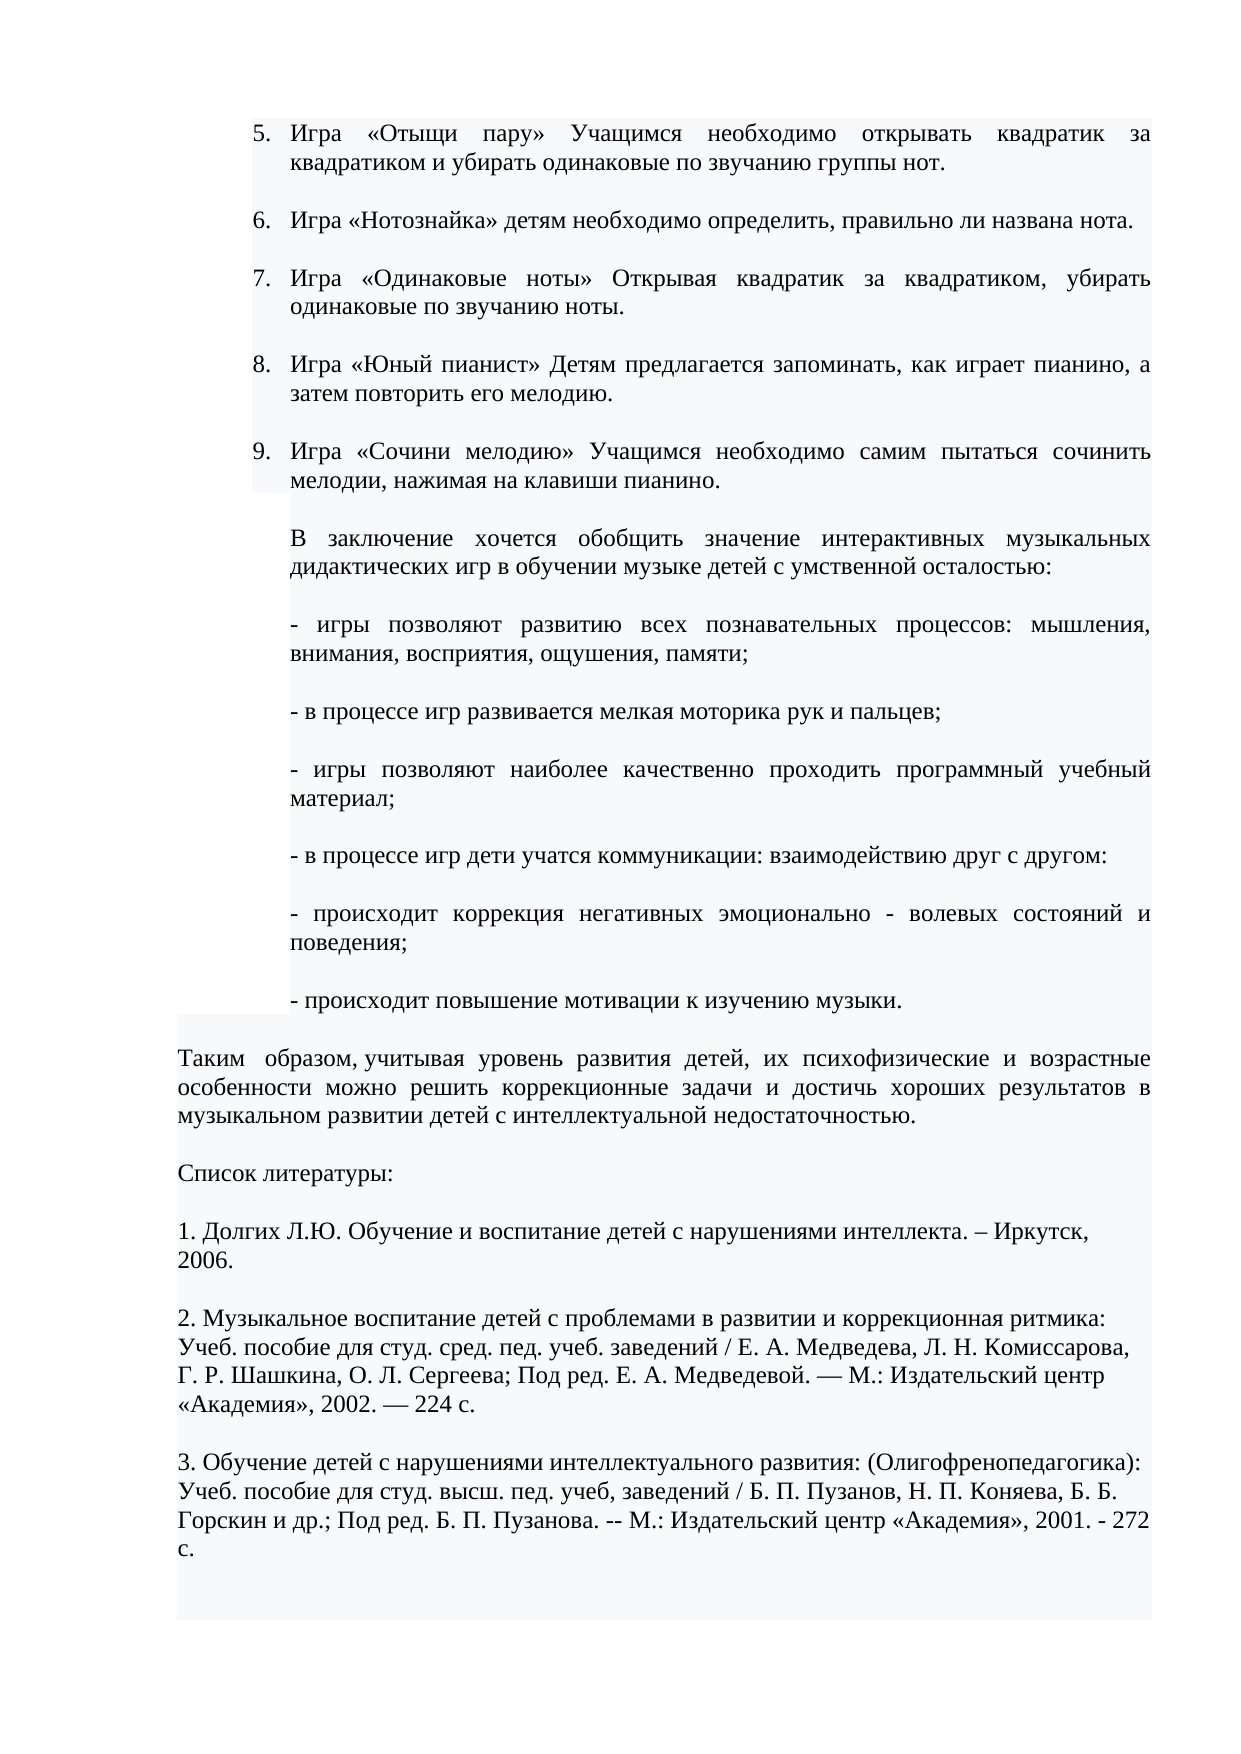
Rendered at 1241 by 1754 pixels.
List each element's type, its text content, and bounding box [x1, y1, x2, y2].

text - в процессе игр развивается мелкая моторика рук и пальцев; [290, 696, 1152, 725]
text Список литературы: [177, 1158, 1152, 1187]
list Игра «Отыщи пару» Учащимся необходимо открывать квадратик за квадратиком и убирать одинаковые по звучанию группы нот. [252, 118, 1152, 176]
text - происходит повышение мотивации к изучению музыки. [290, 985, 1152, 1014]
list Игра «Нотознайка» детям необходимо определить, правильно ли названа нота. [252, 205, 1152, 233]
text 2. Музыкальное воспитание детей с проблемами в развитии и коррекционная ритмика: Учеб. пособие для студ. сред. пед. учеб. заведений / Е. А. Медведева, Л. Н. Комиссарова, Г. Р. Шашкина, О. Л. Сергеева; Под ред. Е. А. Медведевой. — М.: Издательский центр «Академия», 2002. — 224 с. [177, 1303, 1152, 1418]
text - игры позволяют развитию всех познавательных процессов: мышления, внимания, восприятия, ощушения, памяти; [290, 609, 1152, 667]
text Таким образом, учитывая уровень развития детей, их психофизические и возрастные особенности можно решить коррекционные задачи и достичь хороших результатов в музыкальном развитии детей с интеллектуальной недостаточностью. [177, 1043, 1152, 1129]
list Игра «Одинаковые ноты» Открывая квадратик за квадратиком, убирать одинаковые по звучанию ноты. [252, 263, 1152, 320]
text 3. Обучение детей с нарушениями интеллектуального развития: (Олигофренопедагогика): Учеб. пособие для студ. высш. пед. учеб, заведений / Б. П. Пузанов, Н. П. Коняева, Б. Б. Горскин и др.; Под ред. Б. П. Пузанова. -- М.: Издательский центр «Академия», 2001. - 272 с. [177, 1447, 1152, 1562]
list Игра «Сочини мелодию» Учащимся необходимо самим пытаться сочинить мелодии, нажимая на клавиши пианино. [252, 436, 1152, 493]
text 1. Долгих Л.Ю. Обучение и воспитание детей с нарушениями интеллекта. – Иркутск, 2006. [177, 1216, 1152, 1274]
text - в процессе игр дети учатся коммуникации: взаимодействию друг с другом: [290, 841, 1152, 869]
list Игра «Юный пианист» Детям предлагается запоминать, как играет пианино, а затем повторить его мелодию. [252, 349, 1152, 407]
text - игры позволяют наиболее качественно проходить программный учебный материал; [290, 754, 1152, 811]
text В заключение хочется обобщить значение интерактивных музыкальных дидактических игр в обучении музыке детей с умственной осталостью: [290, 523, 1152, 580]
text - происходит коррекция негативных эмоционально - волевых состояний и поведения; [290, 898, 1152, 956]
